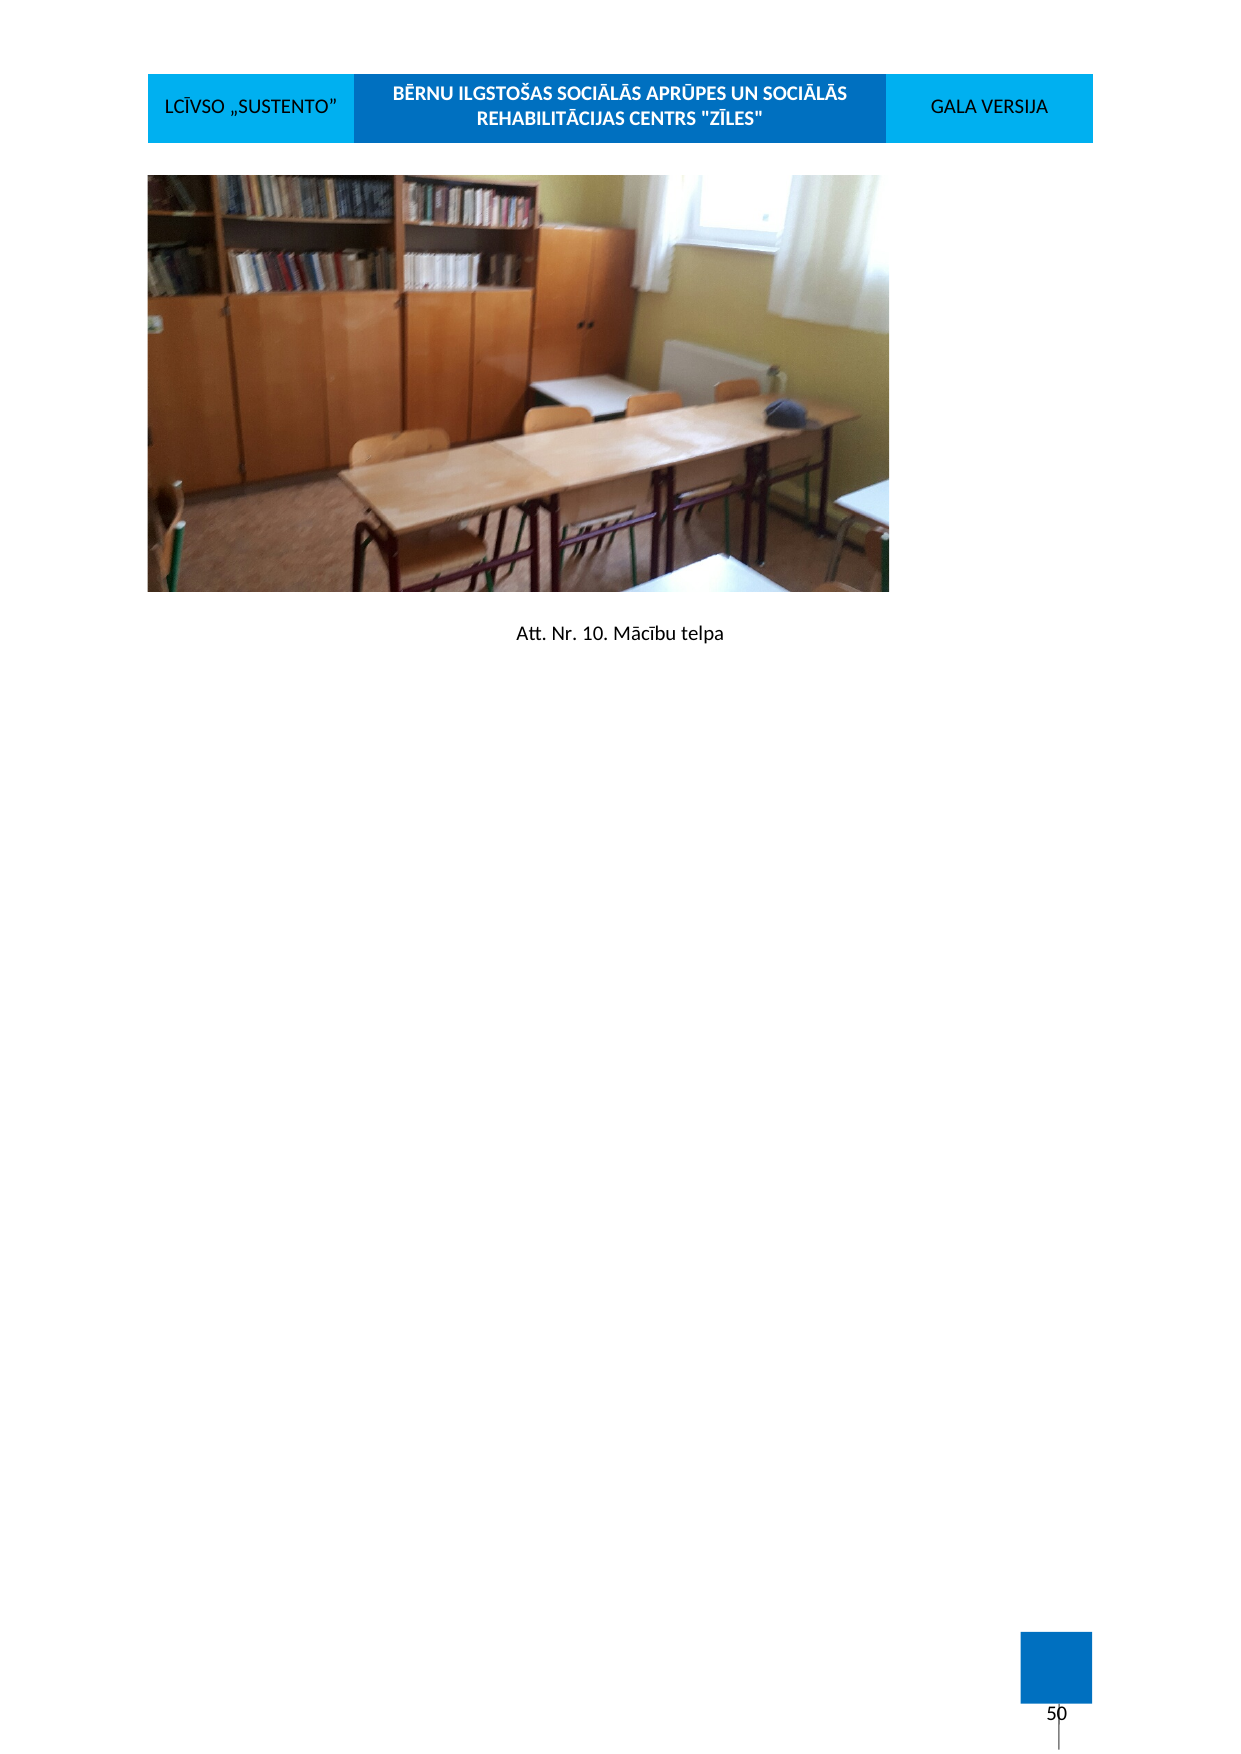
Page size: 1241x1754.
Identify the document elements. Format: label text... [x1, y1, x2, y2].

text Att. Nr. 10. Mācību telpa [148, 617, 1092, 646]
picture [147, 175, 890, 592]
